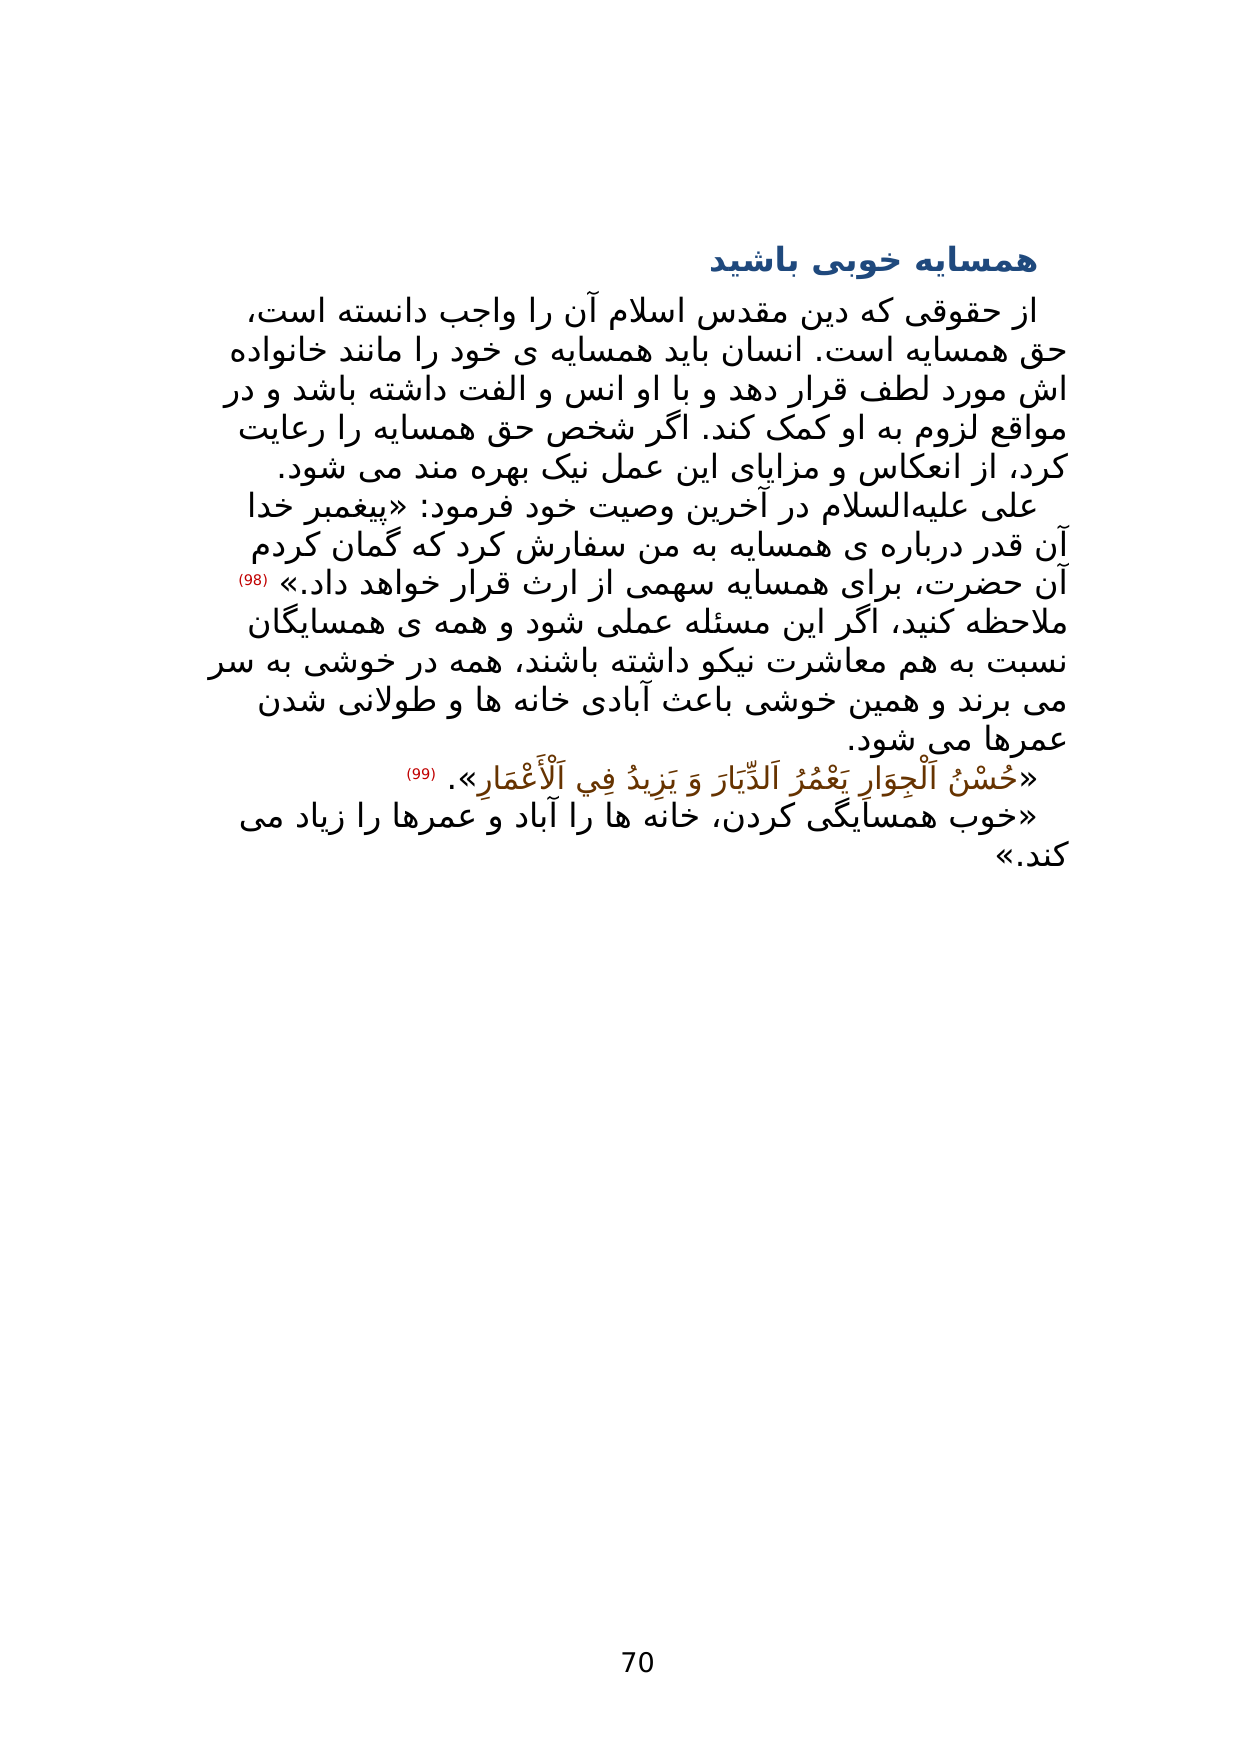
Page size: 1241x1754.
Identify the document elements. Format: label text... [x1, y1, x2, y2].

subtitle همسایه خوبی باشید [206, 241, 1069, 279]
text «حُسْنُ اَلْجِوَارِ يَعْمُرُ اَلدِّيَارَ وَ يَزِيدُ فِي اَلْأَعْمَارِ». (99) [206, 758, 1069, 797]
text علی عليه‌السلام در آخرین وصیت خود فرمود: «پیغمبر خدا آن قدر درباره ی همسایه به من سفارش کرد که گمان کردم آن حضرت، برای همسایه سهمی از ارث قرار خواهد داد.» (98) ملاحظه کنید، اگر این مسئله عملی شود و همه ی همسایگان نسبت به هم معاشرت نیکو داشته باشند، همه در خوشی به سر می برند و همین خوشی باعث آبادی خانه ها و طولانی شدن عمرها می شود. [206, 486, 1069, 758]
text «خوب همسایگی کردن، خانه ها را آباد و عمرها را زیاد می کند.» [206, 797, 1069, 875]
text از حقوقی که دین مقدس اسلام آن را واجب دانسته است، حق همسایه است. انسان باید همسایه ی خود را مانند خانواده اش مورد لطف قرار دهد و با او انس و الفت داشته باشد و در مواقع لزوم به او کمک کند. اگر شخص حق همسایه را رعایت کرد، از انعکاس و مزایای این عمل نیک بهره مند می شود. [206, 292, 1069, 486]
